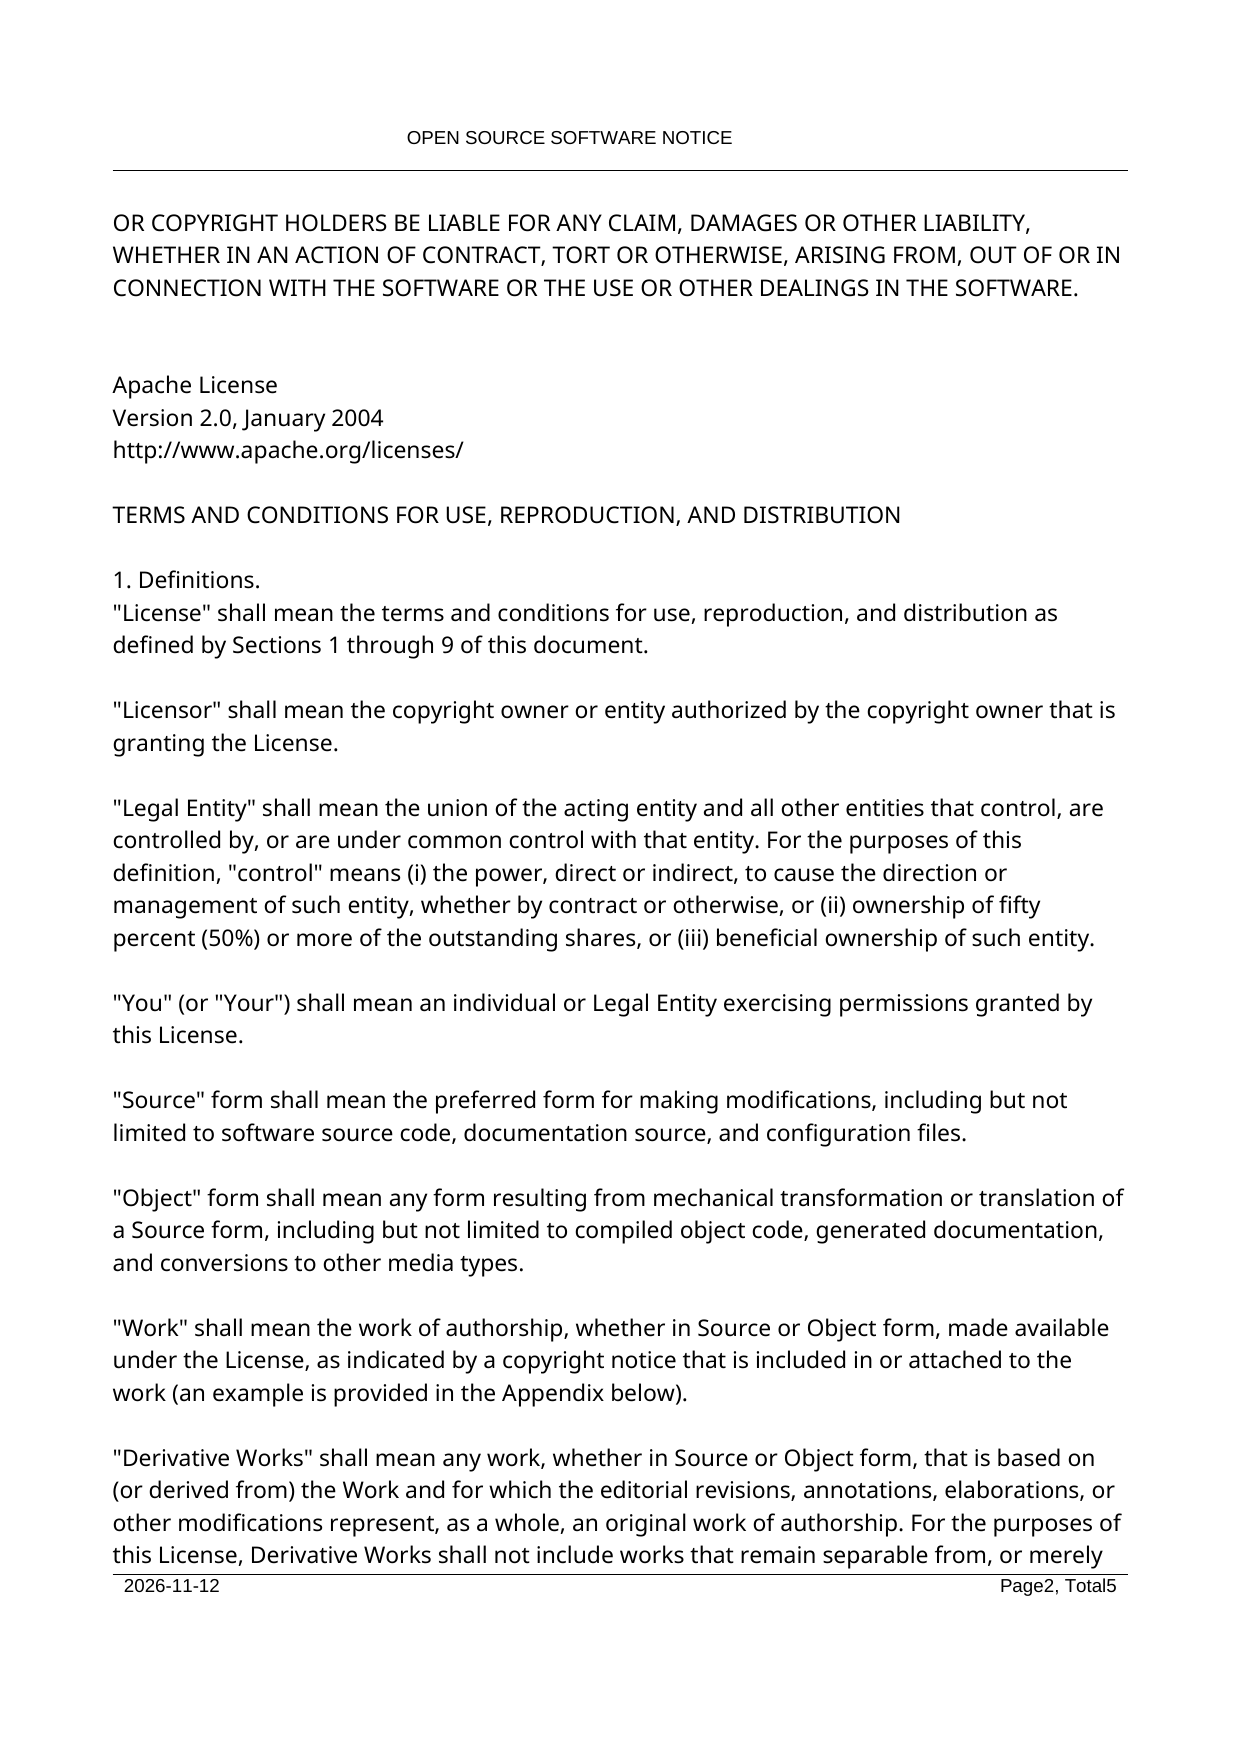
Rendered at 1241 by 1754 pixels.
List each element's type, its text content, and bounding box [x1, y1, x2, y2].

text Version 2.0, January 2004 [112, 401, 1128, 434]
text Apache License [112, 369, 1128, 401]
text "Source" form shall mean the preferred form for making modifications, including but not limited to software source code, documentation source, and configuration files. [112, 1084, 1128, 1149]
text 1. Definitions. [112, 564, 1128, 596]
text http://www.apache.org/licenses/ [112, 434, 1128, 466]
text TERMS AND CONDITIONS FOR USE, REPRODUCTION, AND DISTRIBUTION [112, 499, 1128, 531]
text "Legal Entity" shall mean the union of the acting entity and all other entities that control, are controlled by, or are under common control with that entity. For the purposes of this definition, "control" means (i) the power, direct or indirect, to cause the direction or management of such entity, whether by contract or otherwise, or (ii) ownership of fifty percent (50%) or more of the outstanding shares, or (iii) beneficial ownership of such entity. [112, 791, 1128, 954]
text "Object" form shall mean any form resulting from mechanical transformation or translation of a Source form, including but not limited to compiled object code, generated documentation, and conversions to other media types. [112, 1181, 1128, 1279]
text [112, 206, 1128, 304]
text "License" shall mean the terms and conditions for use, reproduction, and distribution as defined by Sections 1 through 9 of this document. [112, 596, 1128, 661]
text "Work" shall mean the work of authorship, whether in Source or Object form, made available under the License, as indicated by a copyright notice that is included in or attached to the work (an example is provided in the Appendix below). [112, 1311, 1128, 1409]
text "You" (or "Your") shall mean an individual or Legal Entity exercising permissions granted by this License. [112, 986, 1128, 1051]
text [112, 1441, 1128, 1571]
text "Licensor" shall mean the copyright owner or entity authorized by the copyright owner that is granting the License. [112, 694, 1128, 759]
